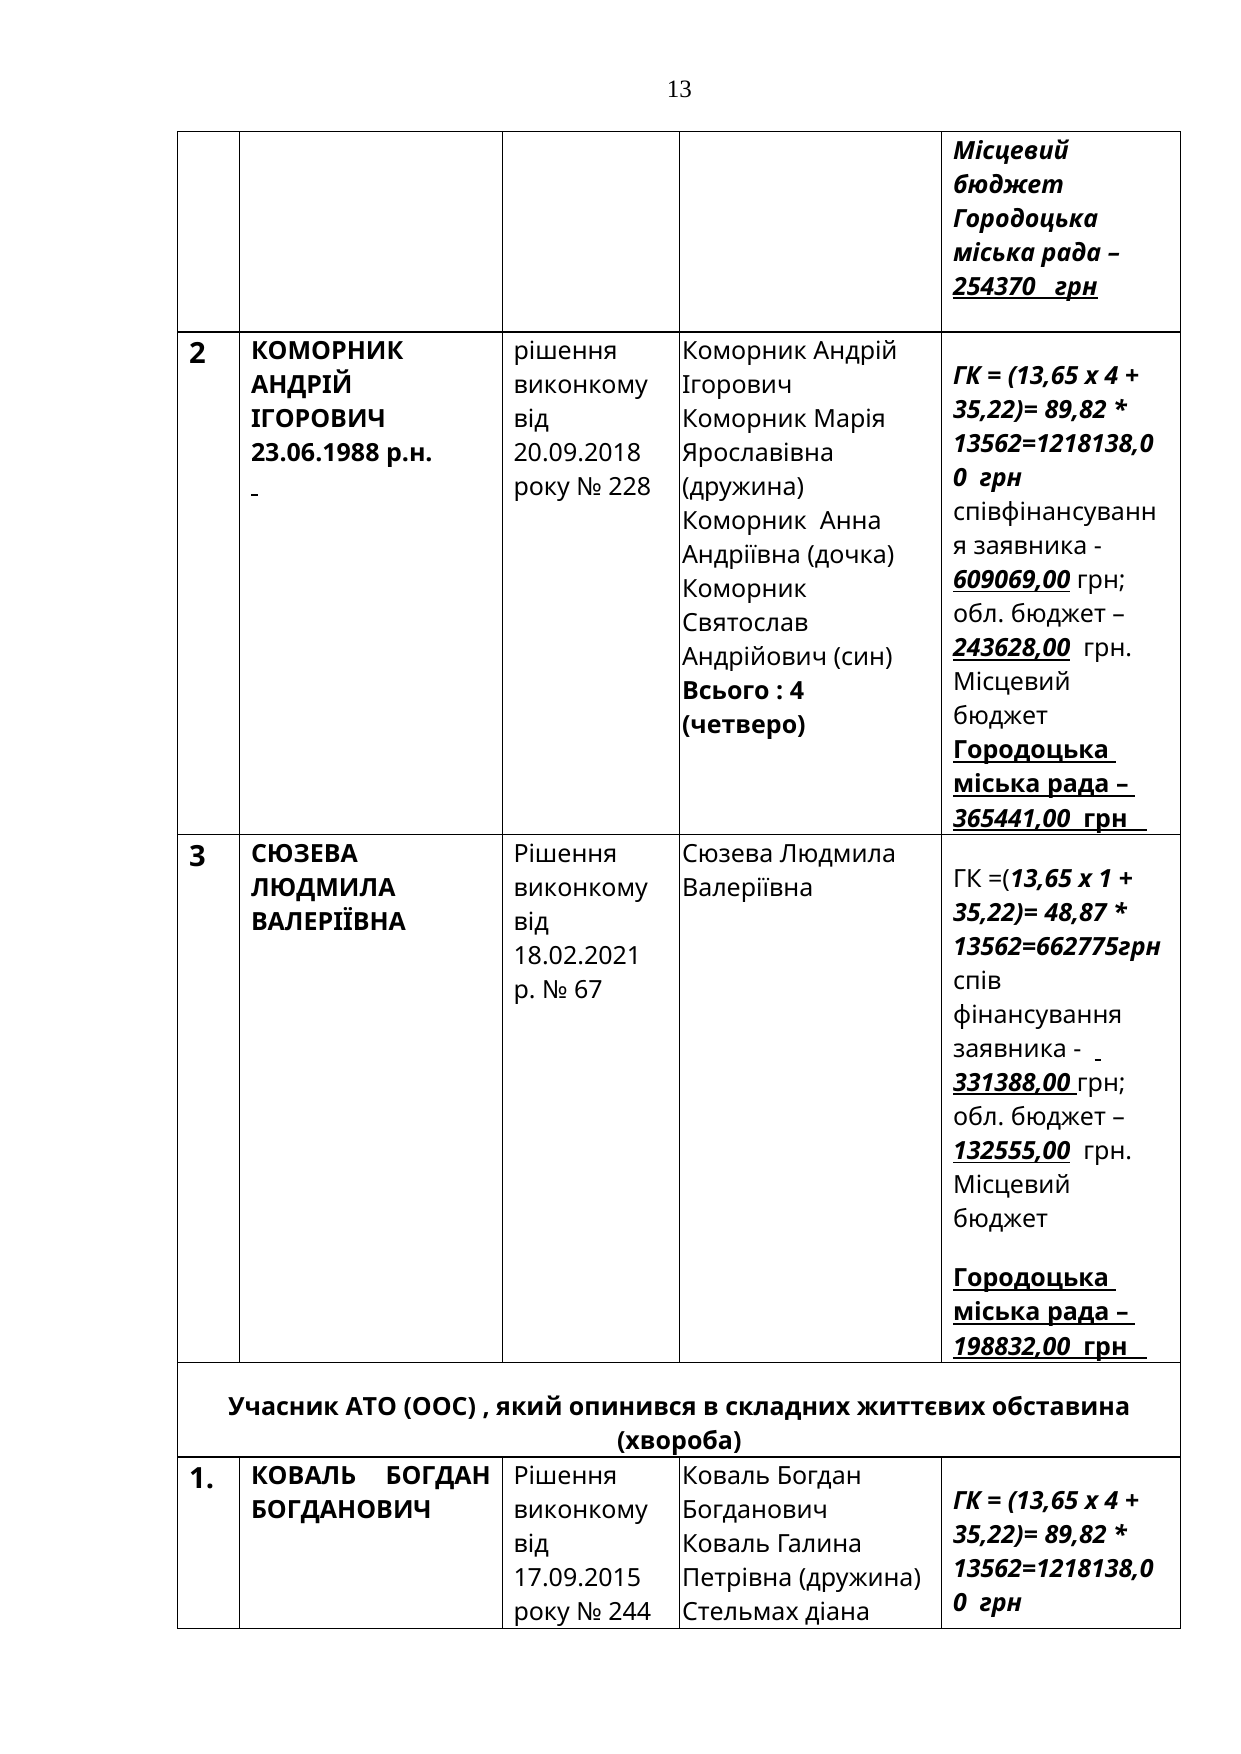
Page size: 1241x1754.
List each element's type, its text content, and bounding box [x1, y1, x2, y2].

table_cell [680, 1458, 941, 1628]
table_cell 1 [178, 132, 239, 331]
table_cell 3 [178, 835, 239, 1362]
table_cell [503, 1458, 679, 1628]
table_cell Сюзева Людмила Валеріївна [680, 835, 941, 1362]
table_cell Учасник АТО (ООС) , який опинився в складних життєвих обставина (хвороба) [178, 1363, 1180, 1456]
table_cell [942, 1458, 1180, 1628]
table_cell ГК =(13,65 х 1 + 35,22)= 48,87 * 13562=662775грн спів фінансування заявника - 331388,00 грн; обл. бюджет – 132555,00 грн. Місцевий бюджет Городоцька міська рада – 198832,00 грн [942, 835, 1180, 1362]
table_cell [680, 132, 941, 331]
table_cell 1. [178, 1458, 239, 1628]
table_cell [240, 1458, 502, 1628]
table_cell Коморник Андрій Ігорович Коморник Марія Ярославівна (дружина) Коморник Анна Андріївна (дочка) Коморник Святослав Андрійович (син) Всього : 4 (четверо) [680, 333, 941, 834]
table_cell 2 [178, 333, 239, 834]
table_cell СЮЗЕВА ЛЮДМИЛА ВАЛЕРІЇВНА [240, 835, 502, 1362]
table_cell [240, 132, 502, 331]
table_cell КОМОРНИК АНДРІЙ ІГОРОВИЧ 23.06.1988 р.н. [240, 333, 502, 834]
table_cell Рішення виконкому від 18.02.2021 р. № 67 [503, 835, 679, 1362]
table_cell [503, 132, 679, 331]
table_cell рішення виконкому від 20.09.2018 року № 228 [503, 333, 679, 834]
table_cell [942, 132, 1180, 331]
